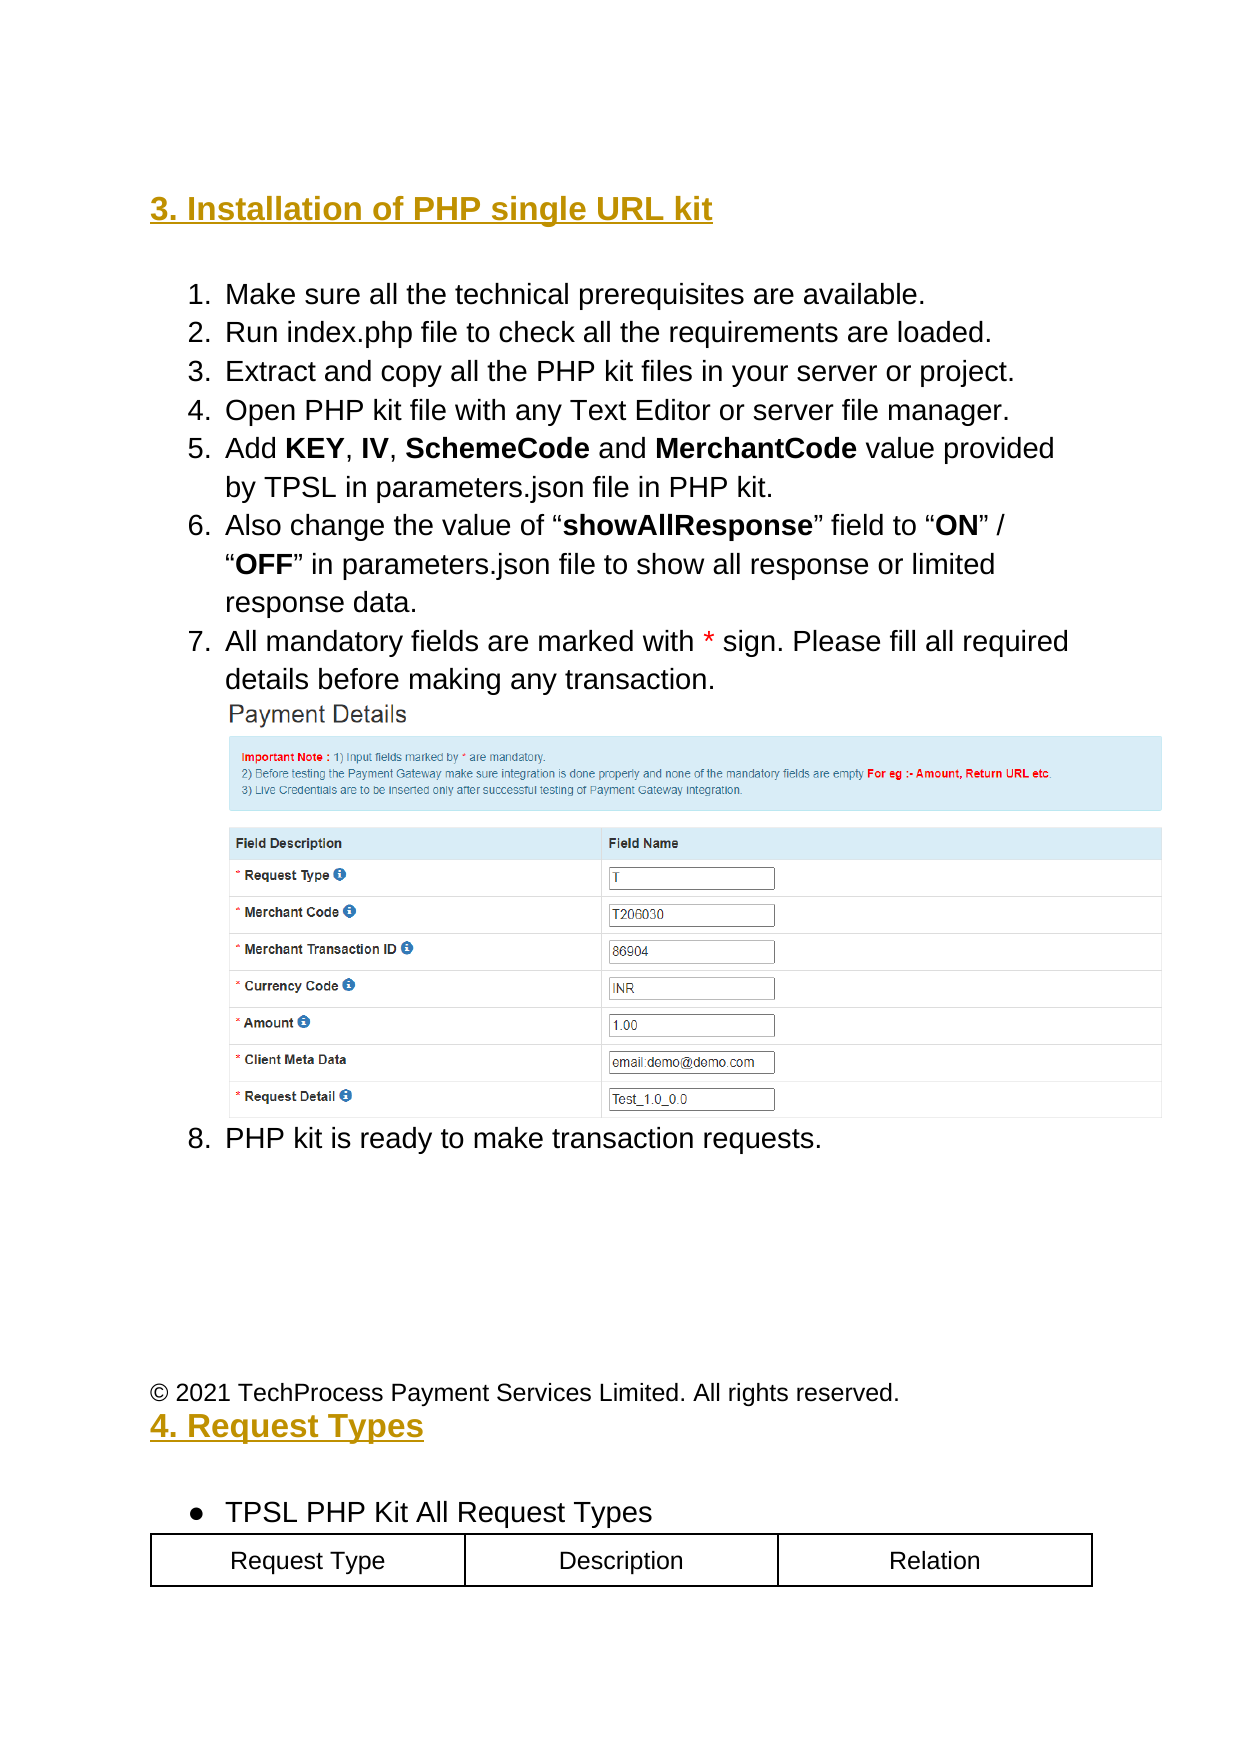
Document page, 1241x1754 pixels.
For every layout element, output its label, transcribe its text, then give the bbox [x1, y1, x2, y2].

picture [225, 700, 1166, 1118]
list All mandatory fields are marked with * sign. Please fill all required details before making any transaction. [187, 624, 1090, 696]
list PHP kit is ready to make transaction requests. [187, 1121, 1090, 1155]
list Add KEY, IV, SchemeCode and MerchantCode value provided by TPSL in parameters.json file in PHP kit. [187, 431, 1090, 503]
text © 2021 TechProcess Payment Services Limited. All rights reserved. [150, 1378, 1090, 1406]
table_header Relation [779, 1535, 1091, 1585]
list Also change the value of “showAllResponse” field to “ON” / “OFF” in parameters.json file to show all response or limited response data. [187, 508, 1090, 619]
list TPSL PHP Kit All Request Types [187, 1495, 1090, 1528]
list Open PHP kit file with any Text Editor or server file manager. [187, 392, 1090, 426]
table_header Request Type [152, 1535, 464, 1585]
list Run index.php file to check all the requirements are loaded. [187, 315, 1090, 349]
text 4. Request Types [150, 1406, 1090, 1445]
list Extract and copy all the PHP kit files in your server or project. [187, 354, 1090, 387]
list Make sure all the technical prerequisites are available. [187, 277, 1090, 310]
text 3. Installation of PHP single URL kit [150, 188, 1090, 227]
table_header Description [466, 1535, 777, 1585]
